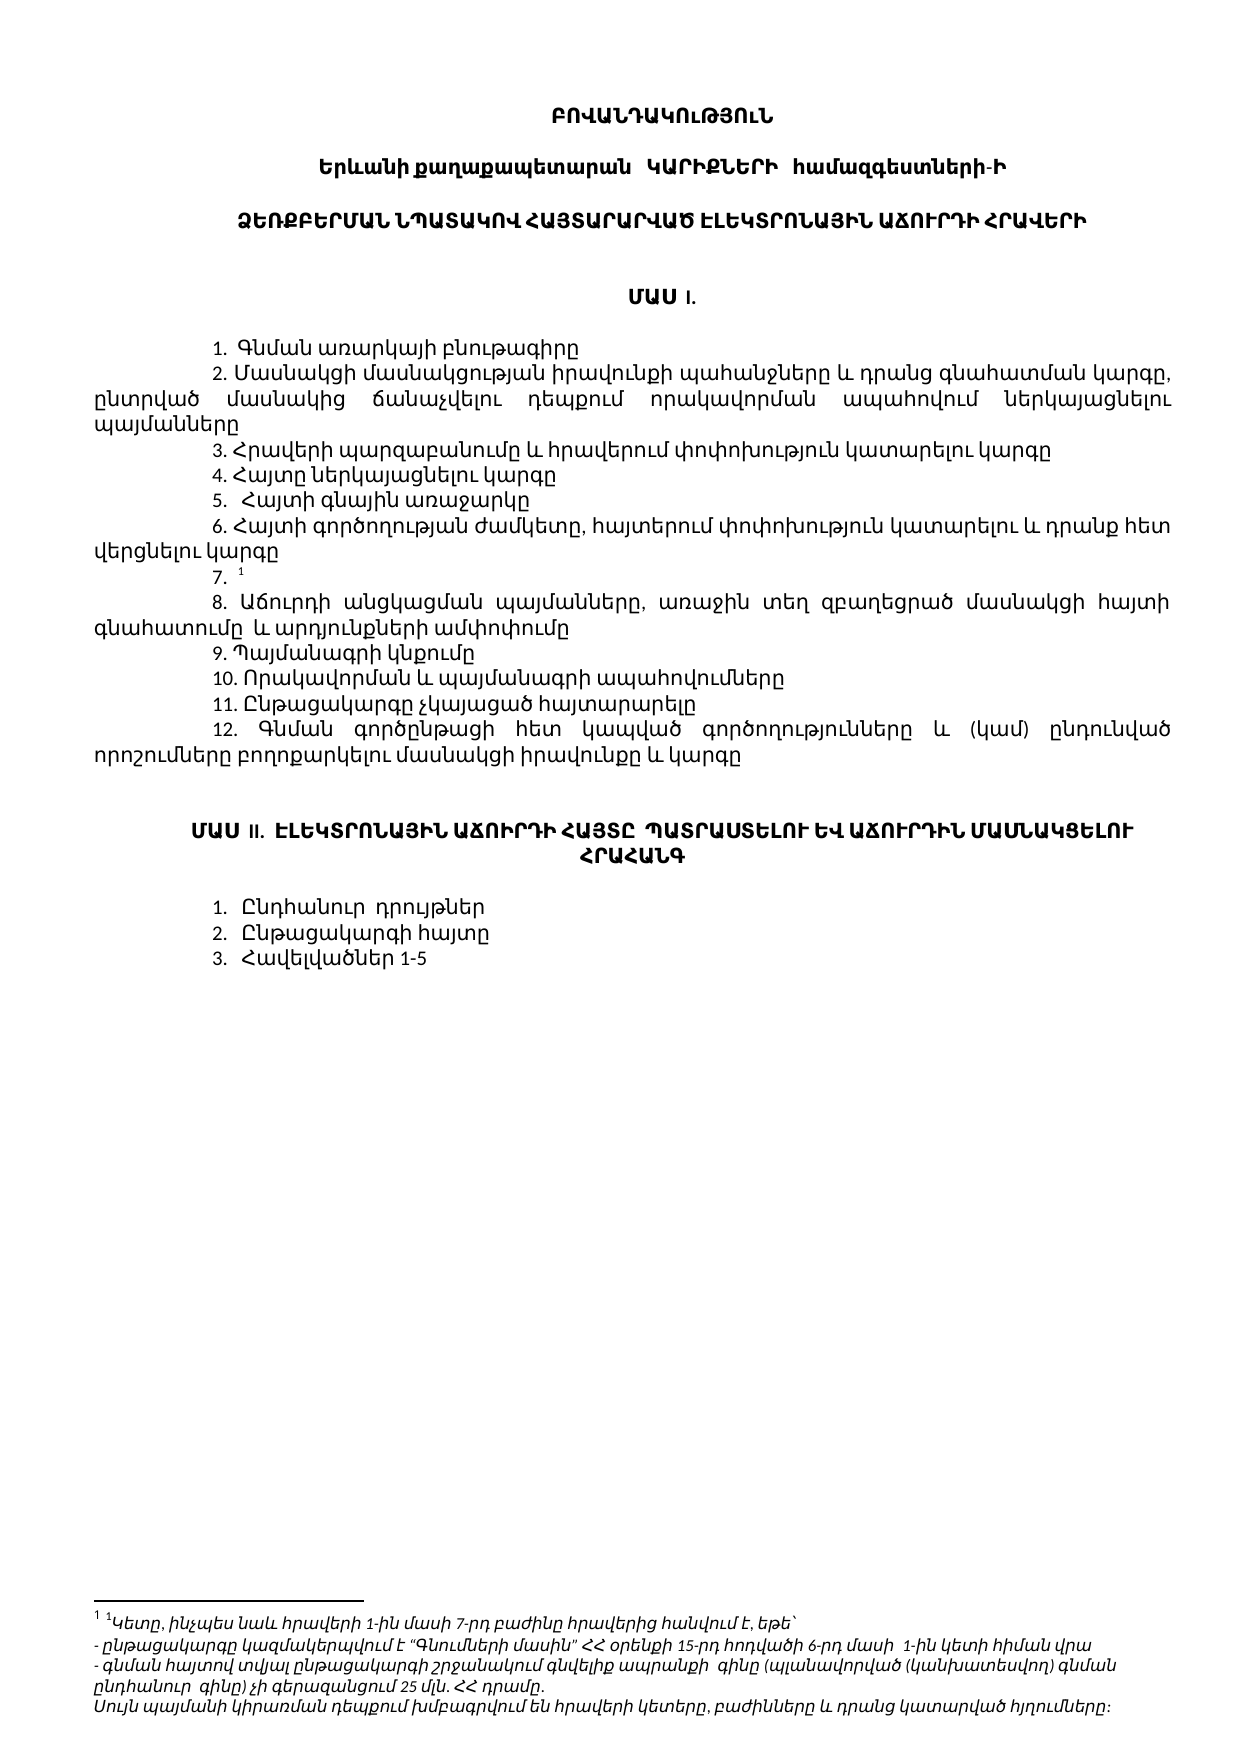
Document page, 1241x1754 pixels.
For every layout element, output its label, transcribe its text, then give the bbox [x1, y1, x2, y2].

text 1. Գնման առարկայի բնութագիրը [94, 335, 1171, 361]
text 9. Պայմանագրի կնքումը [94, 640, 1171, 666]
text 3. Հրավերի պարզաբանումը և հրավերում փոփոխություն կատարելու կարգը [94, 437, 1171, 462]
text 2. Մասնակցի մասնակցության իրավունքի պահանջները և դրանց գնահատման կարգը, ընտրված մասնակից ճանաչվելու դեպքում որակավորման ապահովում ներկայացնելու պայմանները [94, 361, 1171, 437]
text Երևանի քաղաքապետարան ԿԱՐԻՔՆԵՐԻ համազգեստների-Ի [94, 154, 1171, 179]
text 5. Հայտի գնային առաջարկը [94, 488, 1171, 513]
text 6. Հայտի գործողության ժամկետը, հայտերում փոփոխություն կատարելու և դրանք հետ վերցնելու կարգը [94, 513, 1171, 564]
text ՁԵՌՔԲԵՐՄԱՆ ՆՊԱՏԱԿՈՎ ՀԱՅՏԱՐԱՐՎԱԾ ԷԼԵԿՏՐՈՆԱՅԻՆ ԱՃՈՒՐԴԻ ՀՐԱՎԵՐԻ [94, 208, 1171, 233]
text ՄԱՍ II. ԷԼԵԿՏՐՈՆԱՅԻՆ ԱՃՈԻՐԴԻ ՀԱՅՏԸ ՊԱՏՐԱՍՏԵԼՈՒ ԵՎ ԱՃՈՒՐԴԻՆ ՄԱՍՆԱԿՑԵԼՈՒ ՀՐԱՀԱՆԳ [94, 818, 1171, 869]
text 8. Աճուրդի անցկացման պայմանները, առաջին տեղ զբաղեցրած մասնակցի հայտի գնահատումը և արդյունքների ամփոփումը [94, 589, 1171, 640]
text 3. Հավելվածներ 1-5 [94, 945, 1171, 971]
text 10. Որակավորման և պայմանագրի ապահովումները [94, 666, 1171, 691]
text 7. 1 [94, 564, 1171, 589]
text 1. Ընդհանուր դրույթներ [94, 894, 1171, 920]
text 2. Ընթացակարգի հայտը [94, 920, 1171, 945]
text ԲՈՎԱՆԴԱԿՈւԹՅՈւՆ [94, 103, 1171, 128]
text 11. Ընթացակարգը չկայացած հայտարարելը [94, 691, 1171, 716]
text ՄԱՍ I. [94, 284, 1171, 310]
text 4. Հայտը ներկայացնելու կարգը [94, 462, 1171, 488]
text 12. Գնման գործընթացի հետ կապված գործողությունները և (կամ) ընդունված որոշումները բողոքարկելու մասնակցի իրավունքը և կարգը [94, 716, 1171, 767]
